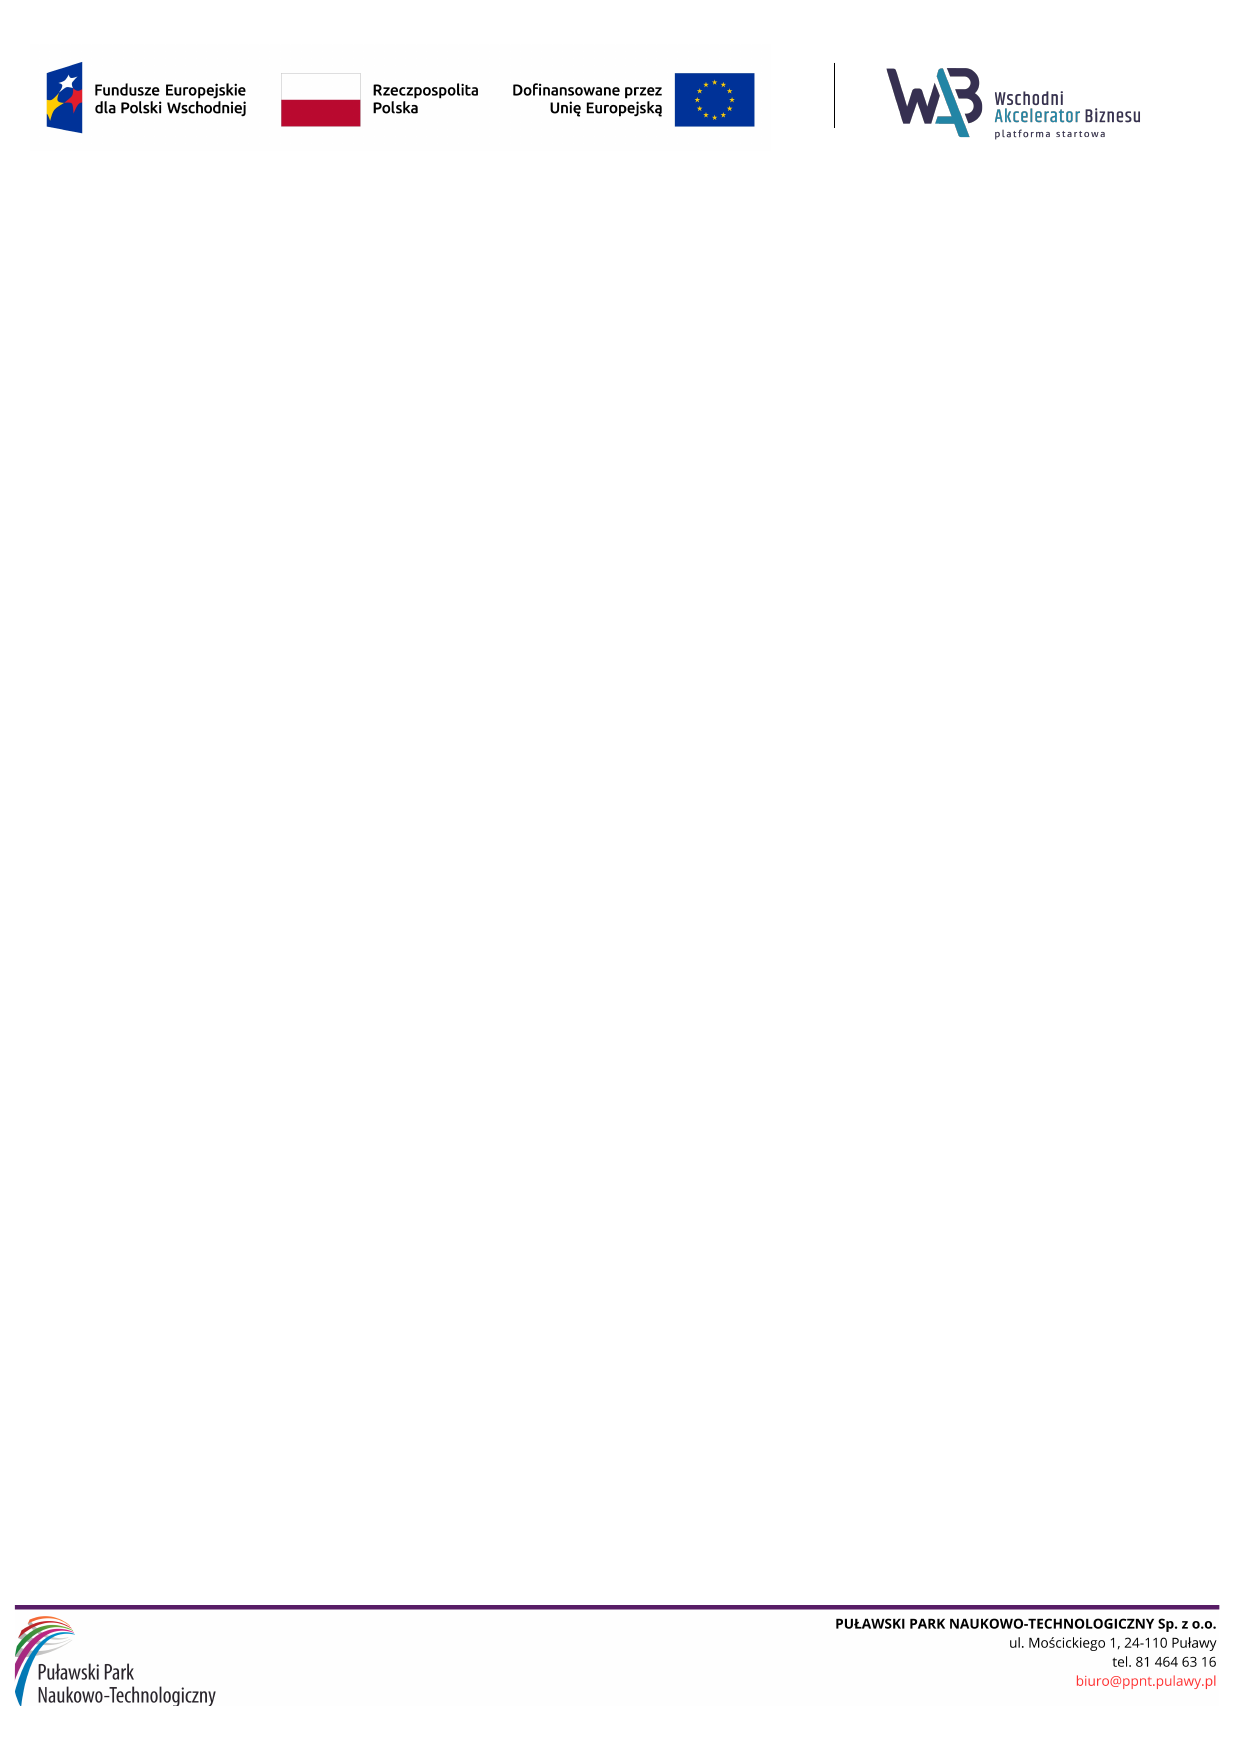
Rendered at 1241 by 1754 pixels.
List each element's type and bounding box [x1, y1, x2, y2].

picture [885, 58, 1142, 151]
picture [14, 1605, 1220, 1706]
picture [29, 44, 772, 151]
